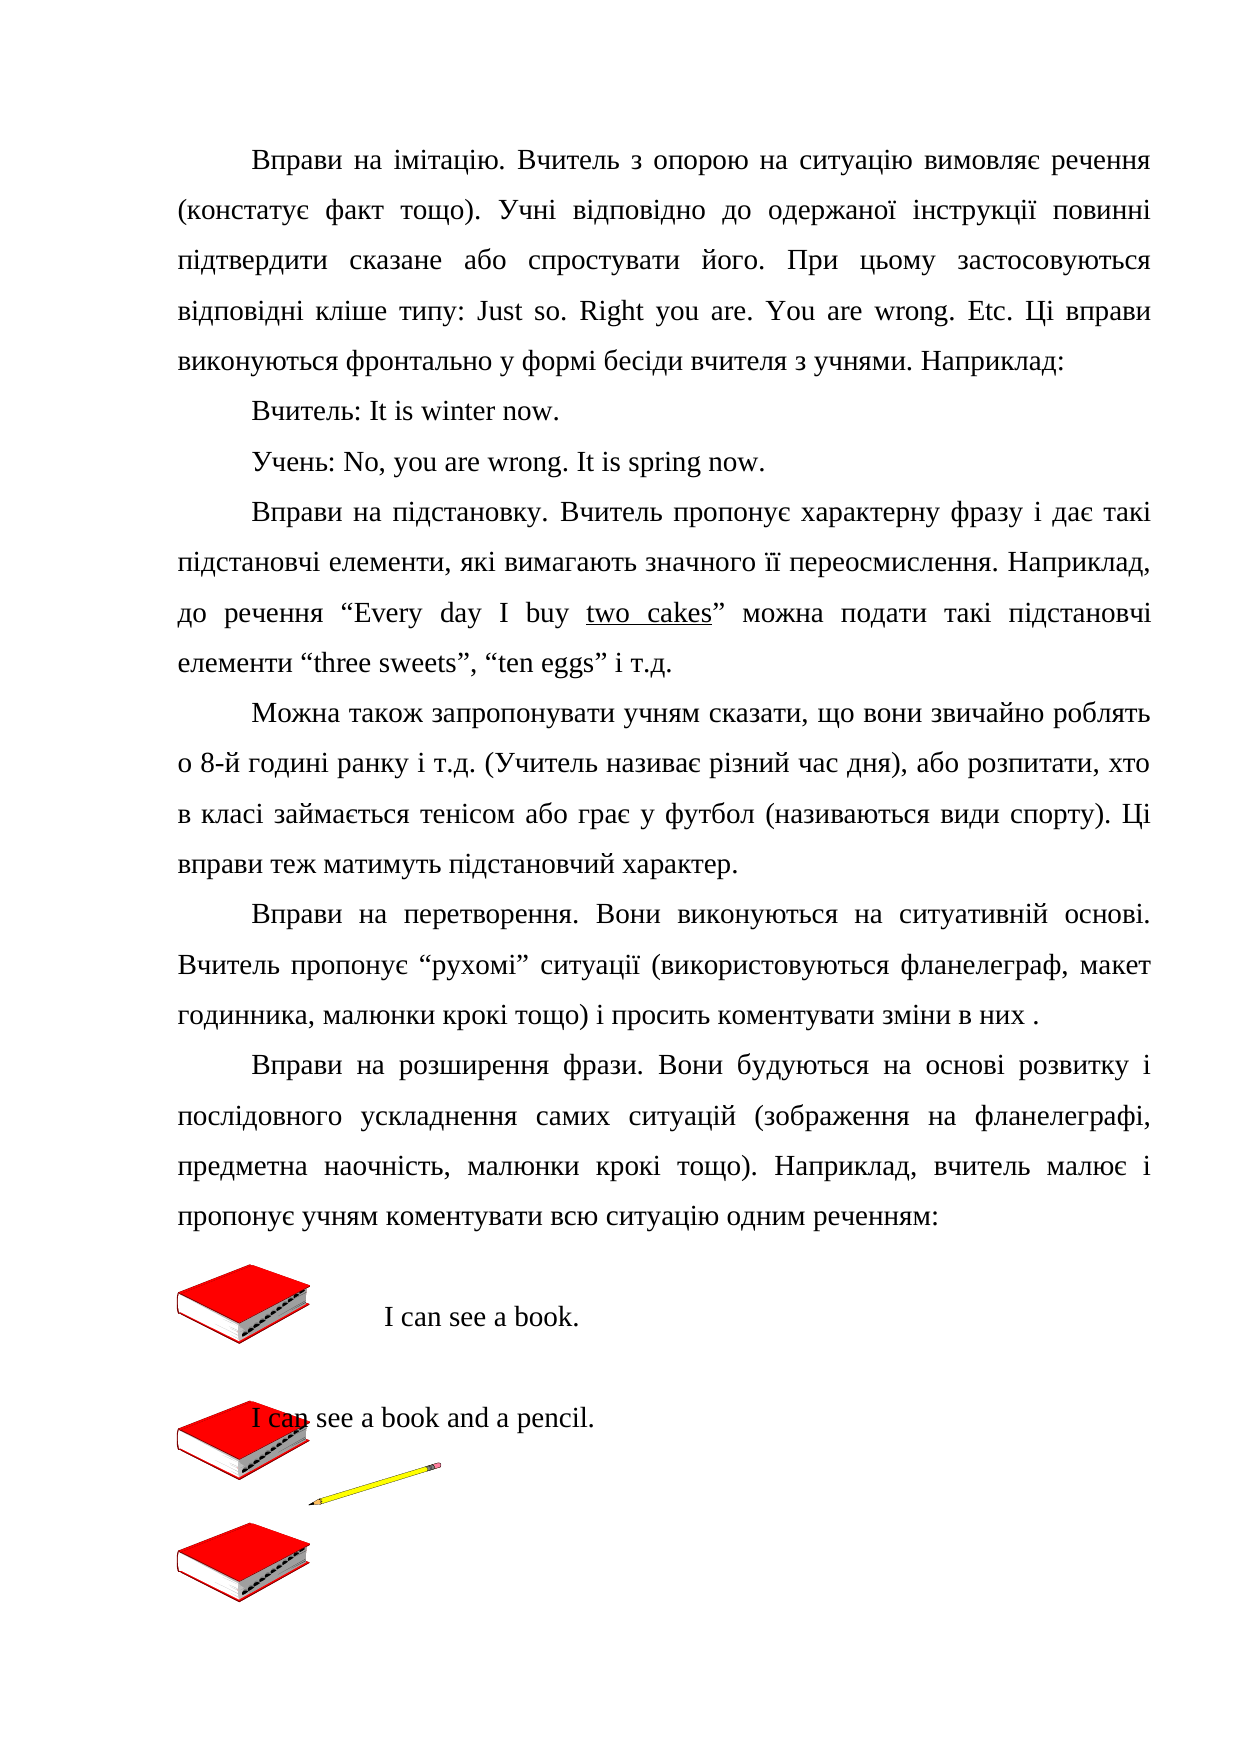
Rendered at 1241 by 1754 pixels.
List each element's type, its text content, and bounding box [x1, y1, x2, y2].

text Можна також запропонувати учням сказати, що вони звичайно роблять о 8-й годині ранку і т.д. (Учитель називає різний час дня), або розпитати, хто в класі займається тенісом або грає у футбол (називаються види спорту). Ці вправи теж матимуть підстановчий характер. [177, 696, 1152, 880]
text Вправи на підстановку. Вчитель пропонує характерну фразу і дає такі підстановчі елементи, які вимагають значного її переосмислення. Наприклад, до речення “Every day I buy two cakes” можна подати такі підстановчі елементи “three sweets”, “ten eggs” і т.д. [177, 494, 1152, 679]
text Вчитель: It is winter now. [177, 394, 1152, 427]
text Вправи на перетворення. Вони виконуються на ситуативній основі. Вчитель пропонує “рухомі” ситуації (використовуються фланелеграф, макет годинника, малюнки крокі тощо) і просить коментувати зміни в них . [177, 897, 1152, 1031]
text I can see a book and a pencil. [177, 1400, 1152, 1433]
text I can see a book. [177, 1299, 1152, 1333]
text Вправи на розширення фрази. Вони будуються на основі розвитку і послідовного ускладнення самих ситуацій (зображення на фланелеграфі, предметна наочність, малюнки крокі тощо). Наприклад, вчитель малює і пропонує учням коментувати всю ситуацію одним реченням: [177, 1048, 1152, 1232]
text Вправи на імітацію. Вчитель з опорою на ситуацію вимовляє речення (констатує факт тощо). Учні відповідно до одержаної інструкції повинні підтвердити сказане або спростувати його. При цьому застосовуються відповідні кліше типу: Just so. Right you are. You are wrong. Etc. Ці вправи виконуються фронтально у формі бесіди вчителя з учнями. Наприклад: [177, 142, 1152, 377]
text Учень: No, you are wrong. It is spring now. [177, 444, 1152, 477]
